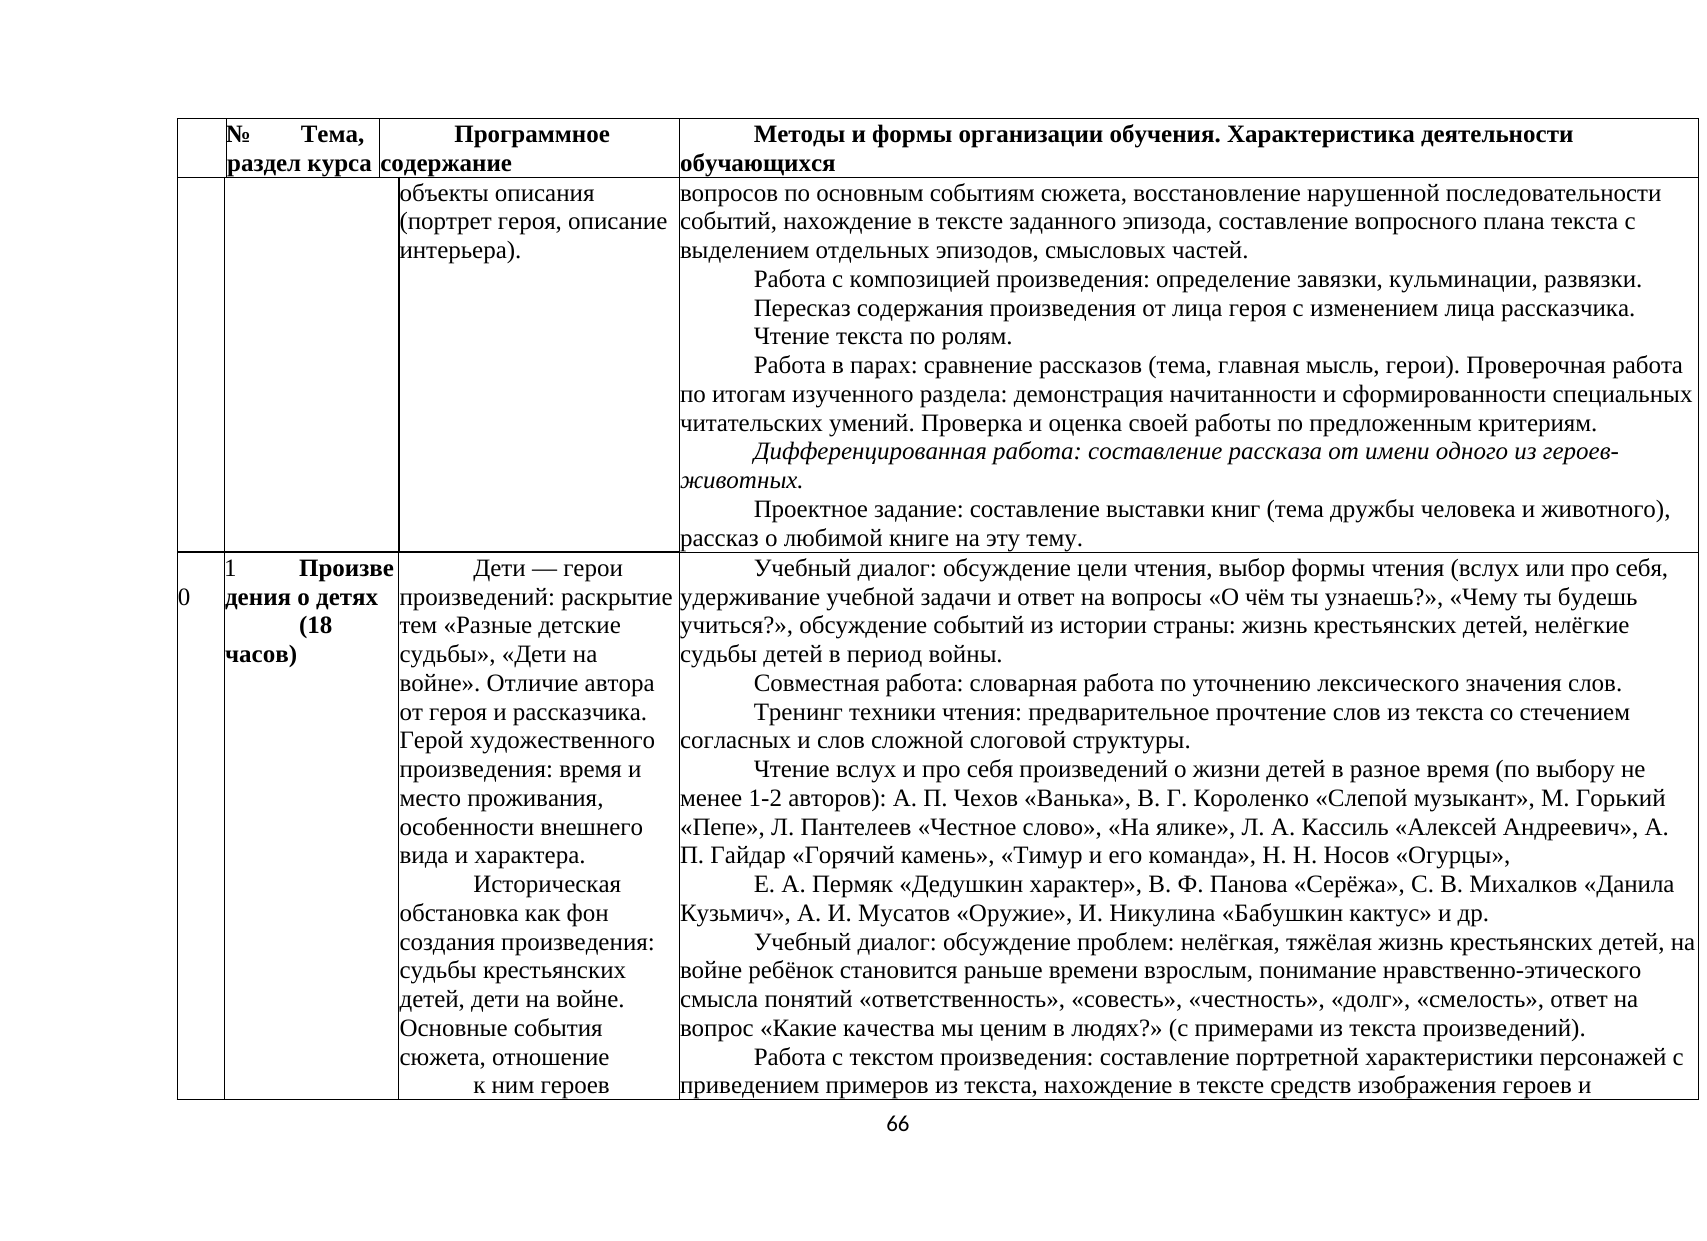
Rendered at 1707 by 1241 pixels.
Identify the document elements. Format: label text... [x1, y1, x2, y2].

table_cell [680, 178, 1698, 551]
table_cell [225, 178, 398, 551]
table_header Тема, раздел курса [227, 119, 379, 177]
table_cell 9 [178, 178, 224, 551]
table_header № [178, 119, 226, 177]
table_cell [400, 178, 679, 551]
table_cell Произведения о детях (18 часов) [225, 553, 398, 1099]
table_header Методы и формы организации обучения. Характеристика деятельности обучающихся [680, 119, 1698, 177]
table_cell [399, 553, 679, 1099]
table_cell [680, 553, 1698, 1099]
table_cell 10 [178, 553, 224, 1099]
table_header Программное содержание [380, 119, 679, 177]
